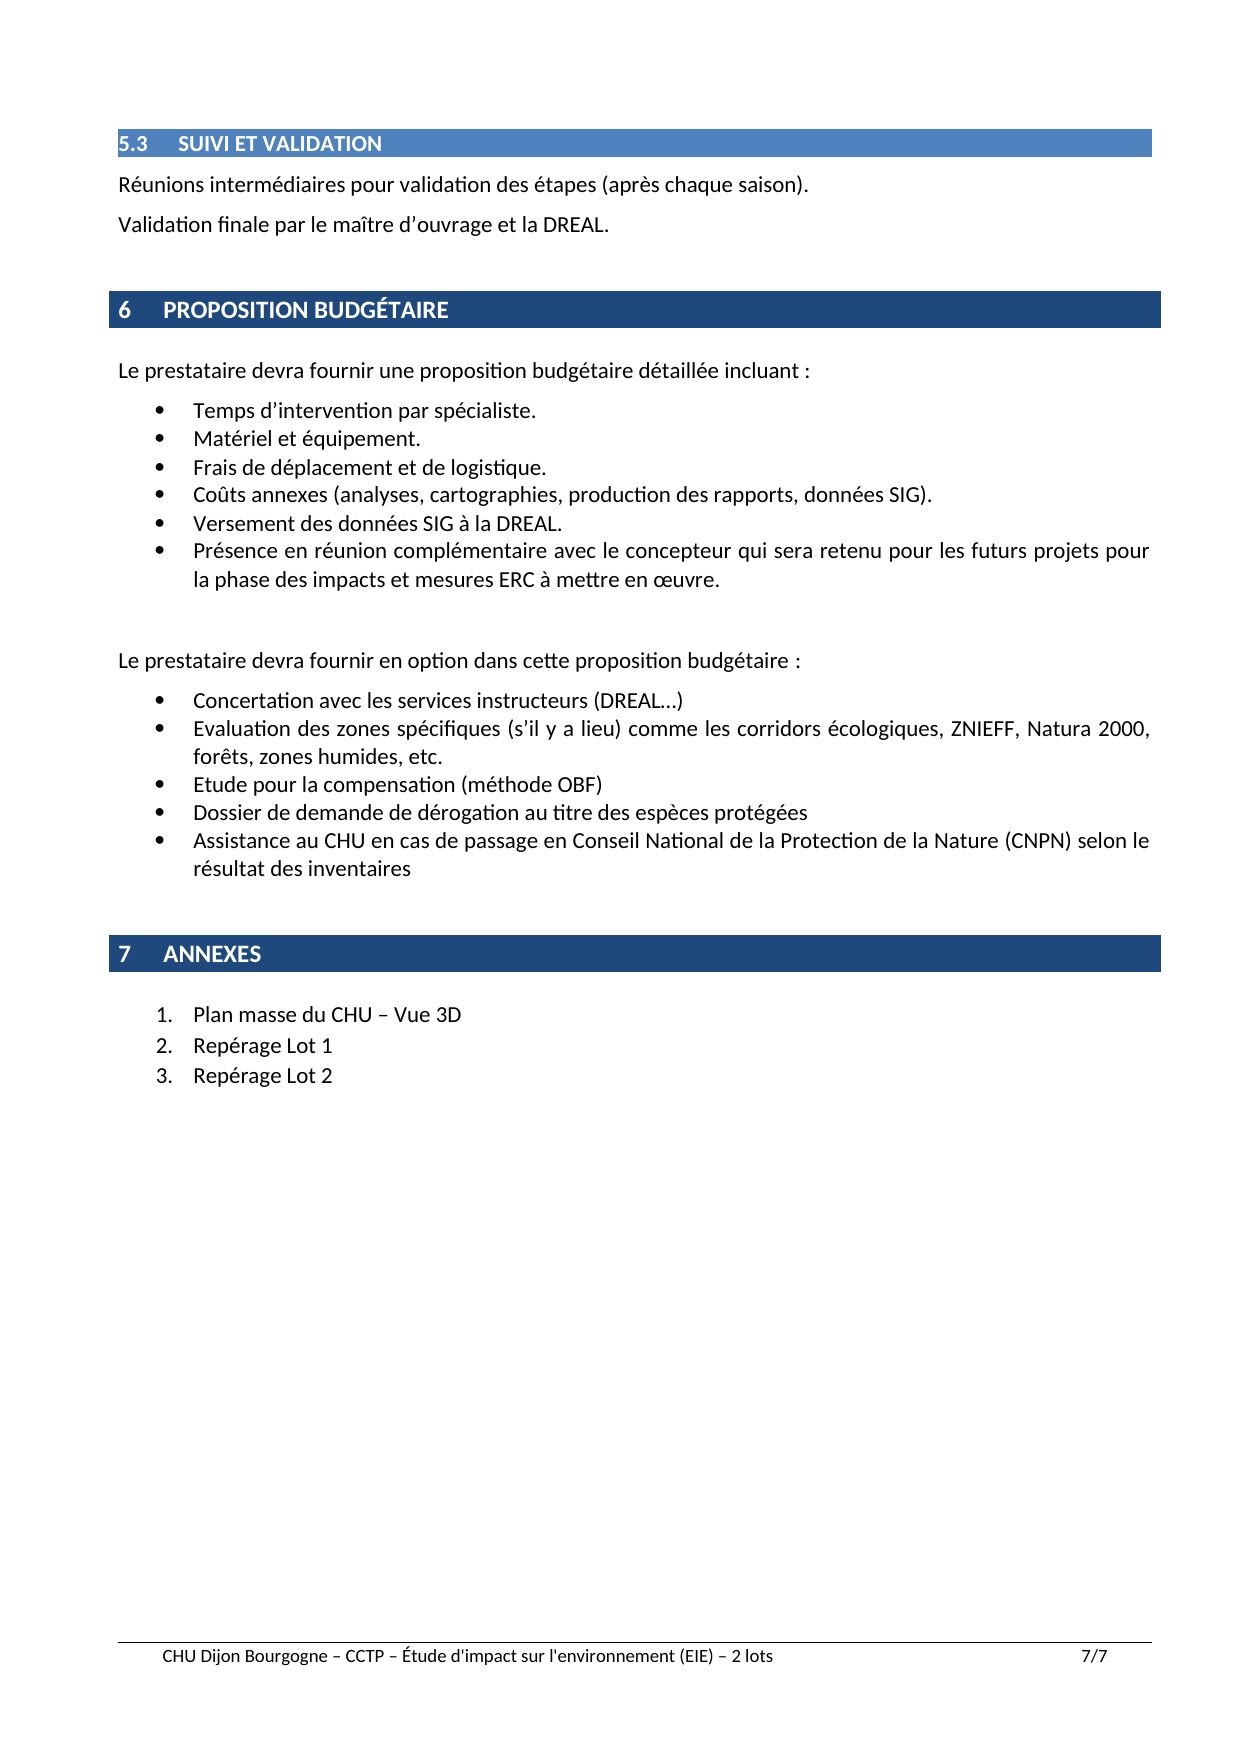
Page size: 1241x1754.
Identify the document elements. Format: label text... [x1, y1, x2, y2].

text Validation finale par le maître d’ouvrage et la DREAL. [118, 210, 1152, 238]
list Coûts annexes (analyses, cartographies, production des rapports, données SIG). [156, 481, 1152, 509]
text Le prestataire devra fournir en option dans cette proposition budgétaire : [118, 646, 1152, 674]
subtitle Annexes [110, 936, 1160, 971]
list Repérage Lot 1 [156, 1031, 1152, 1059]
list Matériel et équipement. [156, 424, 1152, 453]
list Versement des données SIG à la DREAL. [156, 509, 1152, 537]
text Le prestataire devra fournir une proposition budgétaire détaillée incluant : [118, 356, 1152, 384]
list Temps d’intervention par spécialiste. [156, 397, 1152, 424]
text Réunions intermédiaires pour validation des étapes (après chaque saison). [118, 170, 1152, 198]
list Repérage Lot 2 [156, 1062, 1152, 1090]
list Dossier de demande de dérogation au titre des espèces protégées [156, 798, 1152, 826]
list Concertation avec les services instructeurs (DREAL…) [156, 686, 1152, 714]
subtitle Suivi et validation [118, 129, 1152, 157]
list Présence en réunion complémentaire avec le concepteur qui sera retenu pour les futurs projets pour la phase des impacts et mesures ERC à mettre en œuvre. [156, 537, 1152, 593]
list Assistance au CHU en cas de passage en Conseil National de la Protection de la Nature (CNPN) selon le résultat des inventaires [156, 826, 1152, 882]
list Frais de déplacement et de logistique. [156, 453, 1152, 481]
list Evaluation des zones spécifiques (s’il y a lieu) comme les corridors écologiques, ZNIEFF, Natura 2000, forêts, zones humides, etc. [156, 714, 1152, 770]
list Etude pour la compensation (méthode OBF) [156, 770, 1152, 798]
list Plan masse du CHU – Vue 3D [156, 1000, 1152, 1028]
subtitle Proposition budgétaire [110, 292, 1160, 327]
